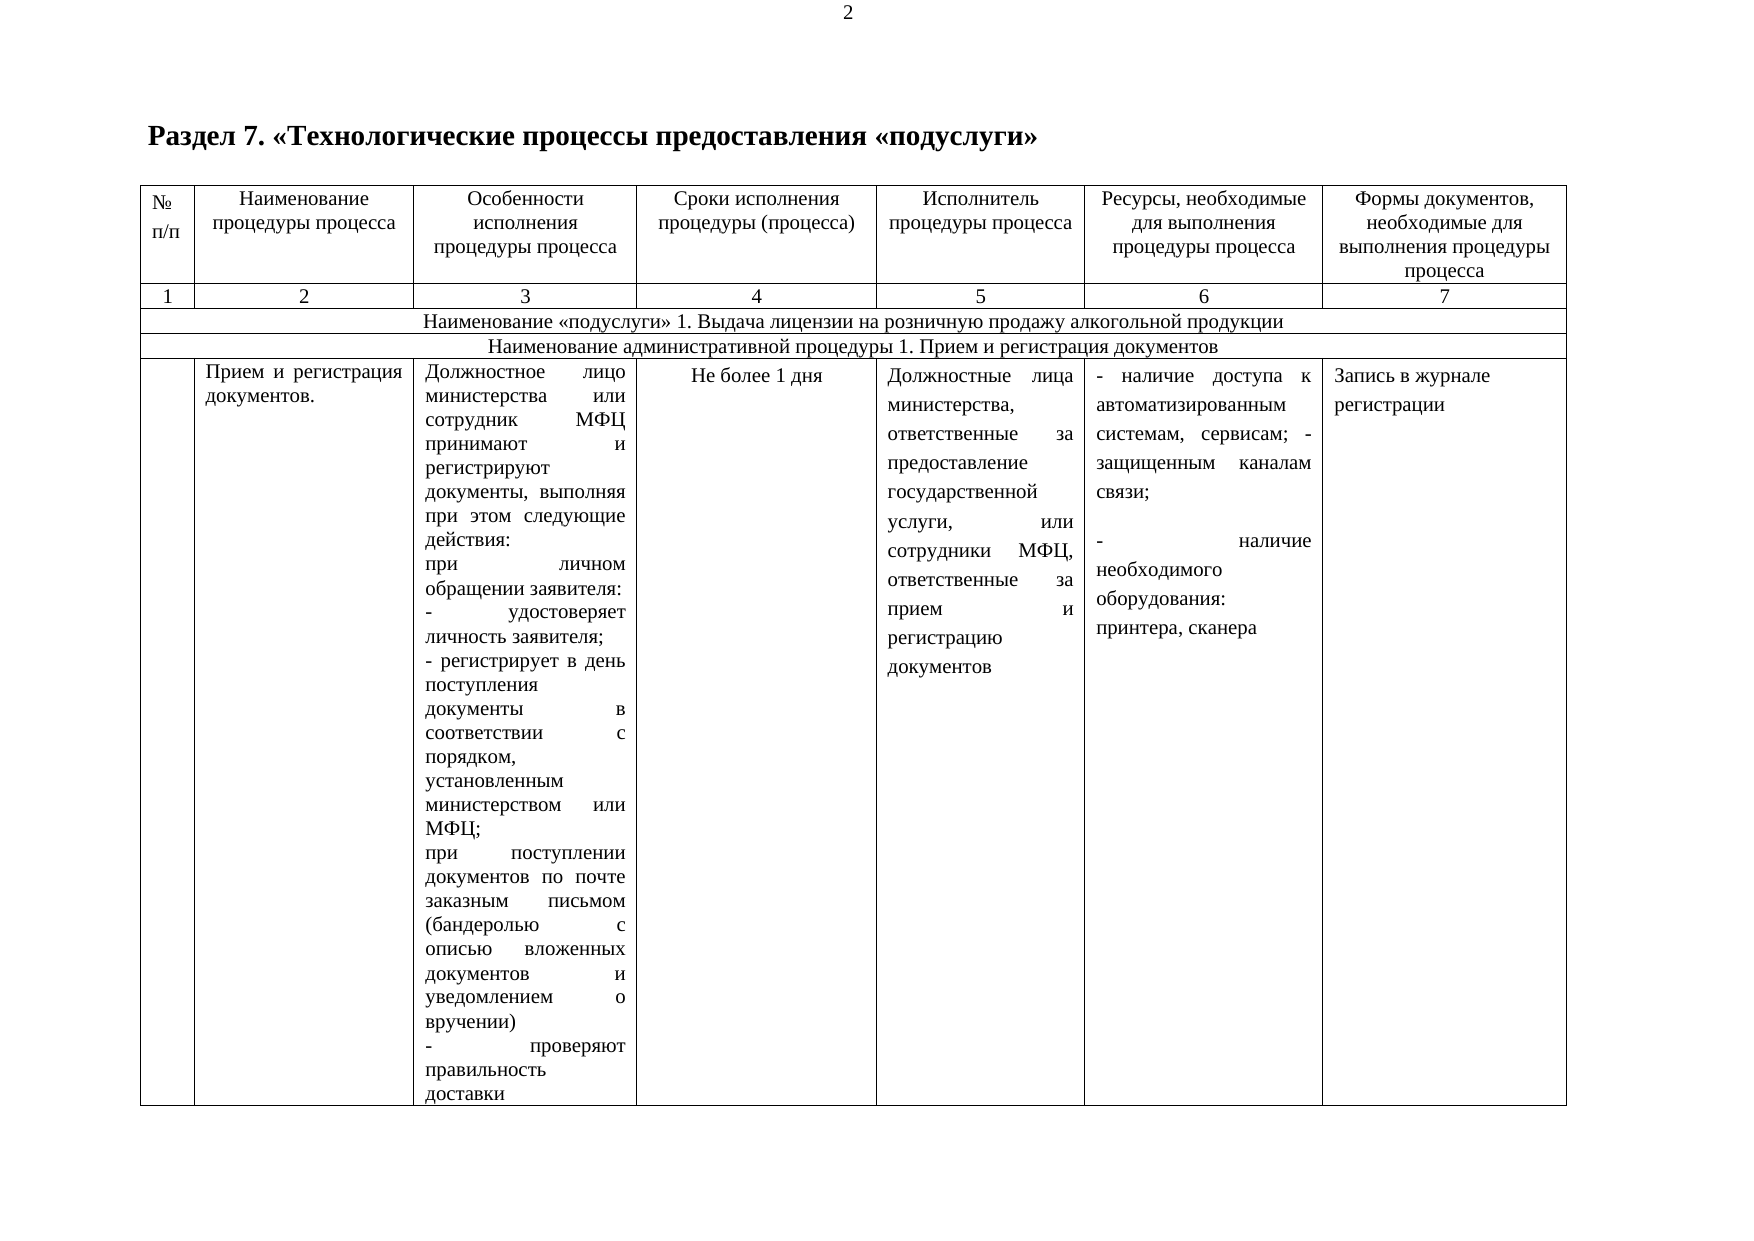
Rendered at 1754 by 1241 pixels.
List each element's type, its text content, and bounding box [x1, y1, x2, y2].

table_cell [1323, 359, 1566, 1105]
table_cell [877, 359, 1084, 1105]
table_header Наименование процедуры процесса [195, 186, 413, 282]
table_cell Наименование «подуслуги» 1. Выдача лицензии на розничную продажу алкогольной продукции [141, 309, 1566, 333]
table_cell [141, 359, 194, 1105]
table_cell 7 [1323, 284, 1566, 308]
table_header Формы документов, необходимые для выполнения процедуры процесса [1323, 186, 1566, 282]
table_header Ресурсы, необходимые для выполнения процедуры процесса [1085, 186, 1322, 282]
table_cell Не более 1 дня [637, 359, 876, 1105]
table_header Особенности исполнения процедуры процесса [414, 186, 636, 282]
table_cell 5 [877, 284, 1084, 308]
table_cell 3 [414, 284, 636, 308]
table_cell 6 [1085, 284, 1322, 308]
table_cell 1 [141, 284, 194, 308]
table_cell 2 [195, 284, 413, 308]
text Раздел 7. «Технологические процессы предоставления «подуслуги» [148, 118, 1665, 152]
table_header Исполнитель процедуры процесса [877, 186, 1084, 282]
table_cell Наименование административной процедуры 1. Прием и регистрация документов [141, 334, 1566, 358]
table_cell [1085, 359, 1322, 1105]
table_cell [414, 359, 636, 1105]
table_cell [195, 359, 413, 1105]
table_header Сроки исполнения процедуры (процесса) [637, 186, 876, 282]
table_header № п/п [141, 186, 194, 282]
table_cell 4 [637, 284, 876, 308]
